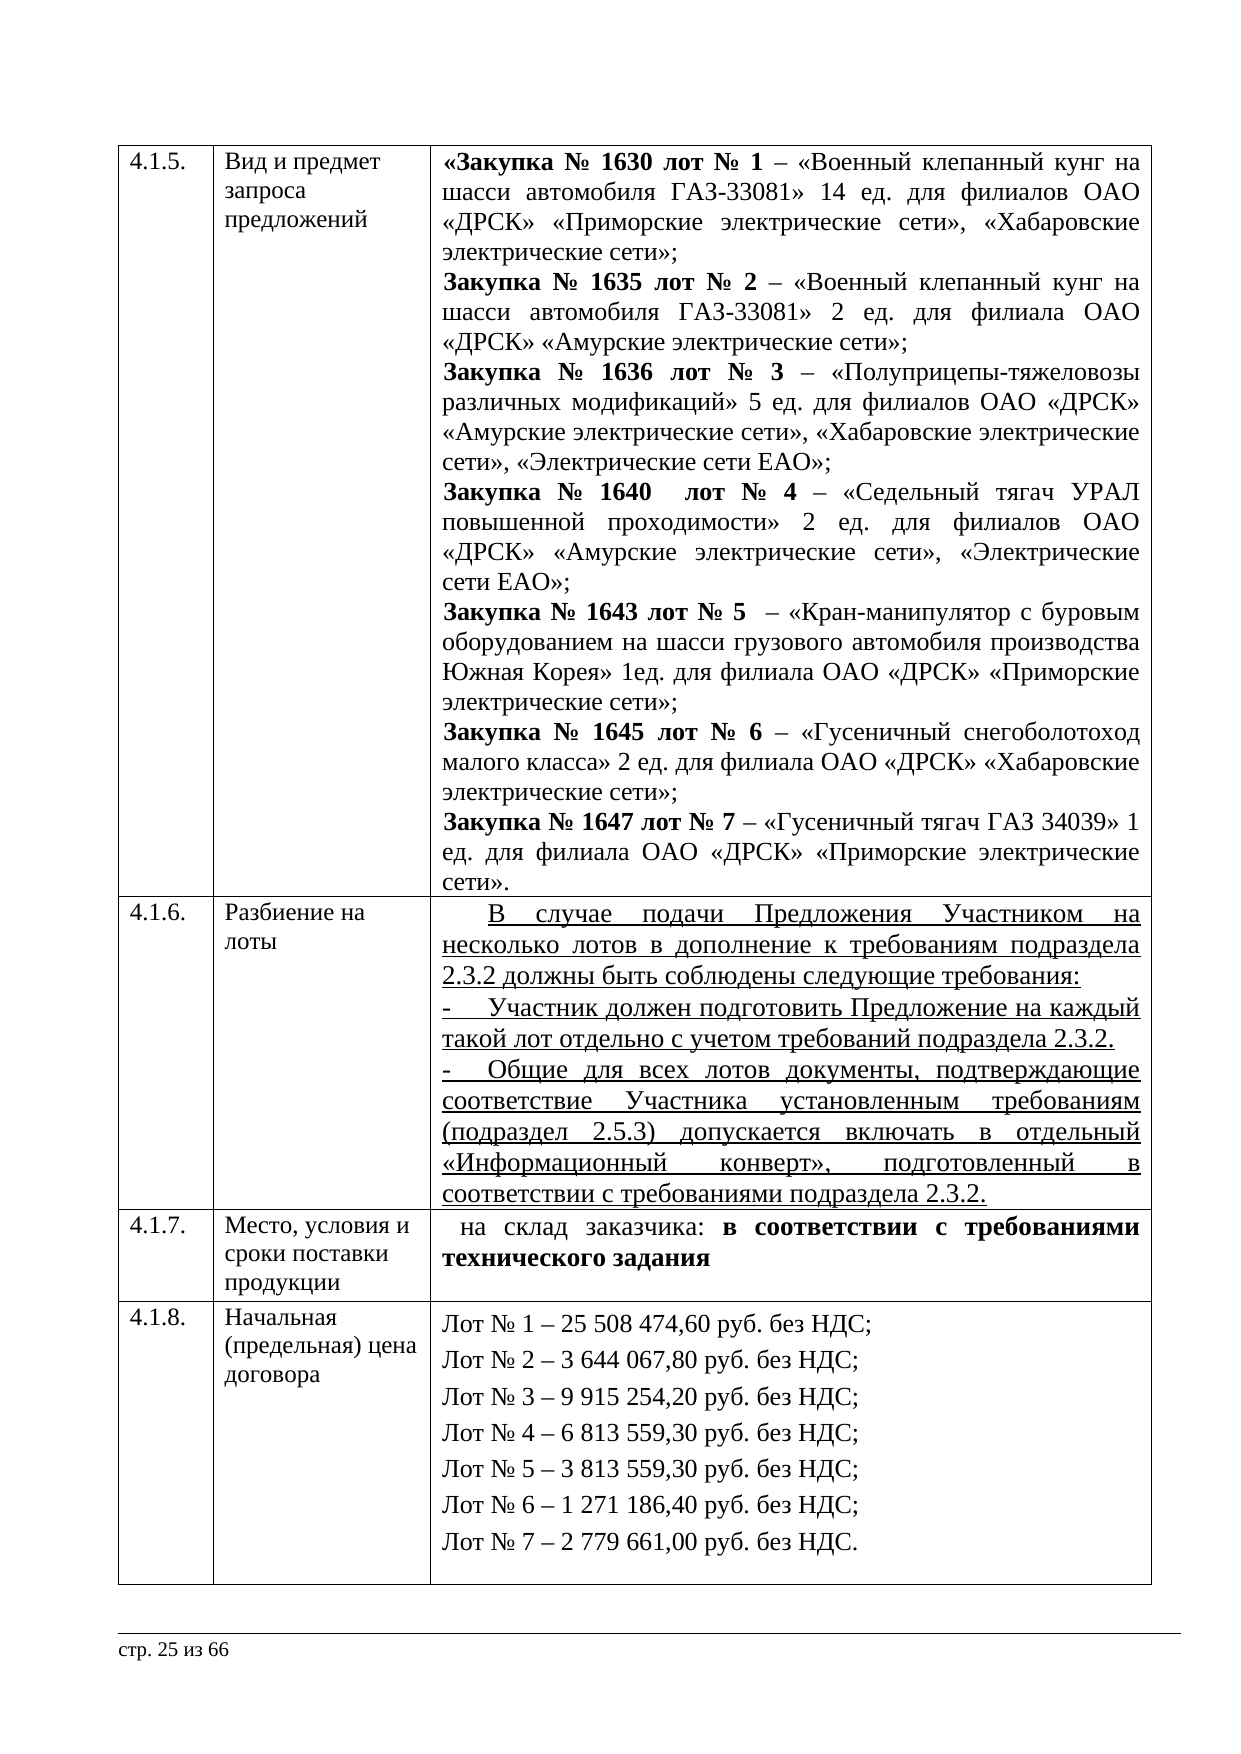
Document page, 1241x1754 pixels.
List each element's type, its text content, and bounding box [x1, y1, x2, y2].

table_cell Место, условия и сроки поставки продукции [214, 1210, 430, 1301]
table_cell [214, 1302, 430, 1584]
table_cell Вид и предмет запроса предложений [214, 146, 430, 896]
table_cell «Закупка № 1630 лот № 1 – «Военный клепанный кунг на шасси автомобиля ГАЗ-33081» 14 ед. для филиалов ОАО «ДРСК» «Приморские электрические сети», «Хабаровские электрические сети»; Закупка № 1635 лот № 2 – «Военный клепанный кунг на шасси автомобиля ГАЗ-33081» 2 ед. для филиала ОАО «ДРСК» «Амурские электрические сети»; Закупка № 1636 лот № 3 – «Полуприцепы-тяжеловозы различных модификаций» 5 ед. для филиалов ОАО «ДРСК» «Амурские электрические сети», «Хабаровские электрические сети», «Электрические сети ЕАО»; Закупка № 1640 лот № 4 – «Седельный тягач УРАЛ повышенной проходимости» 2 ед. для филиалов ОАО «ДРСК» «Амурские электрические сети», «Электрические сети ЕАО»; Закупка № 1643 лот № 5 – «Кран-манипулятор с буровым оборудованием на шасси грузового автомобиля производства Южная Корея» 1ед. для филиала ОАО «ДРСК» «Приморские электрические сети»; Закупка № 1645 лот № 6 – «Гусеничный снегоболотоход малого класса» 2 ед. для филиала ОАО «ДРСК» «Хабаровские электрические сети»; Закупка № 1647 лот № 7 – «Гусеничный тягач ГАЗ 34039» 1 ед. для филиала ОАО «ДРСК» «Приморские электрические сети». [431, 146, 1151, 896]
table_cell [119, 897, 213, 1209]
table_cell на склад заказчика: в соответствии с требованиями технического задания [431, 1210, 1151, 1301]
table_cell Разбиение на лоты [214, 897, 430, 1209]
table_cell [119, 1210, 213, 1301]
table_cell В случае подачи Предложения Участником на несколько лотов в дополнение к требованиям подраздела 2.3.2 должны быть соблюдены следующие требования: - Участник должен подготовить Предложение на каждый такой лот отдельно с учетом требований подраздела 2.3.2. - Общие для всех лотов документы, подтверждающие соответствие Участника установленным требованиям (подраздел 2.5.3) допускается включать в отдельный «Информационный конверт», подготовленный в соответствии с требованиями подраздела 2.3.2. [431, 897, 1151, 1209]
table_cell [431, 1302, 1151, 1584]
table_cell [119, 146, 213, 896]
table_cell [119, 1302, 213, 1584]
